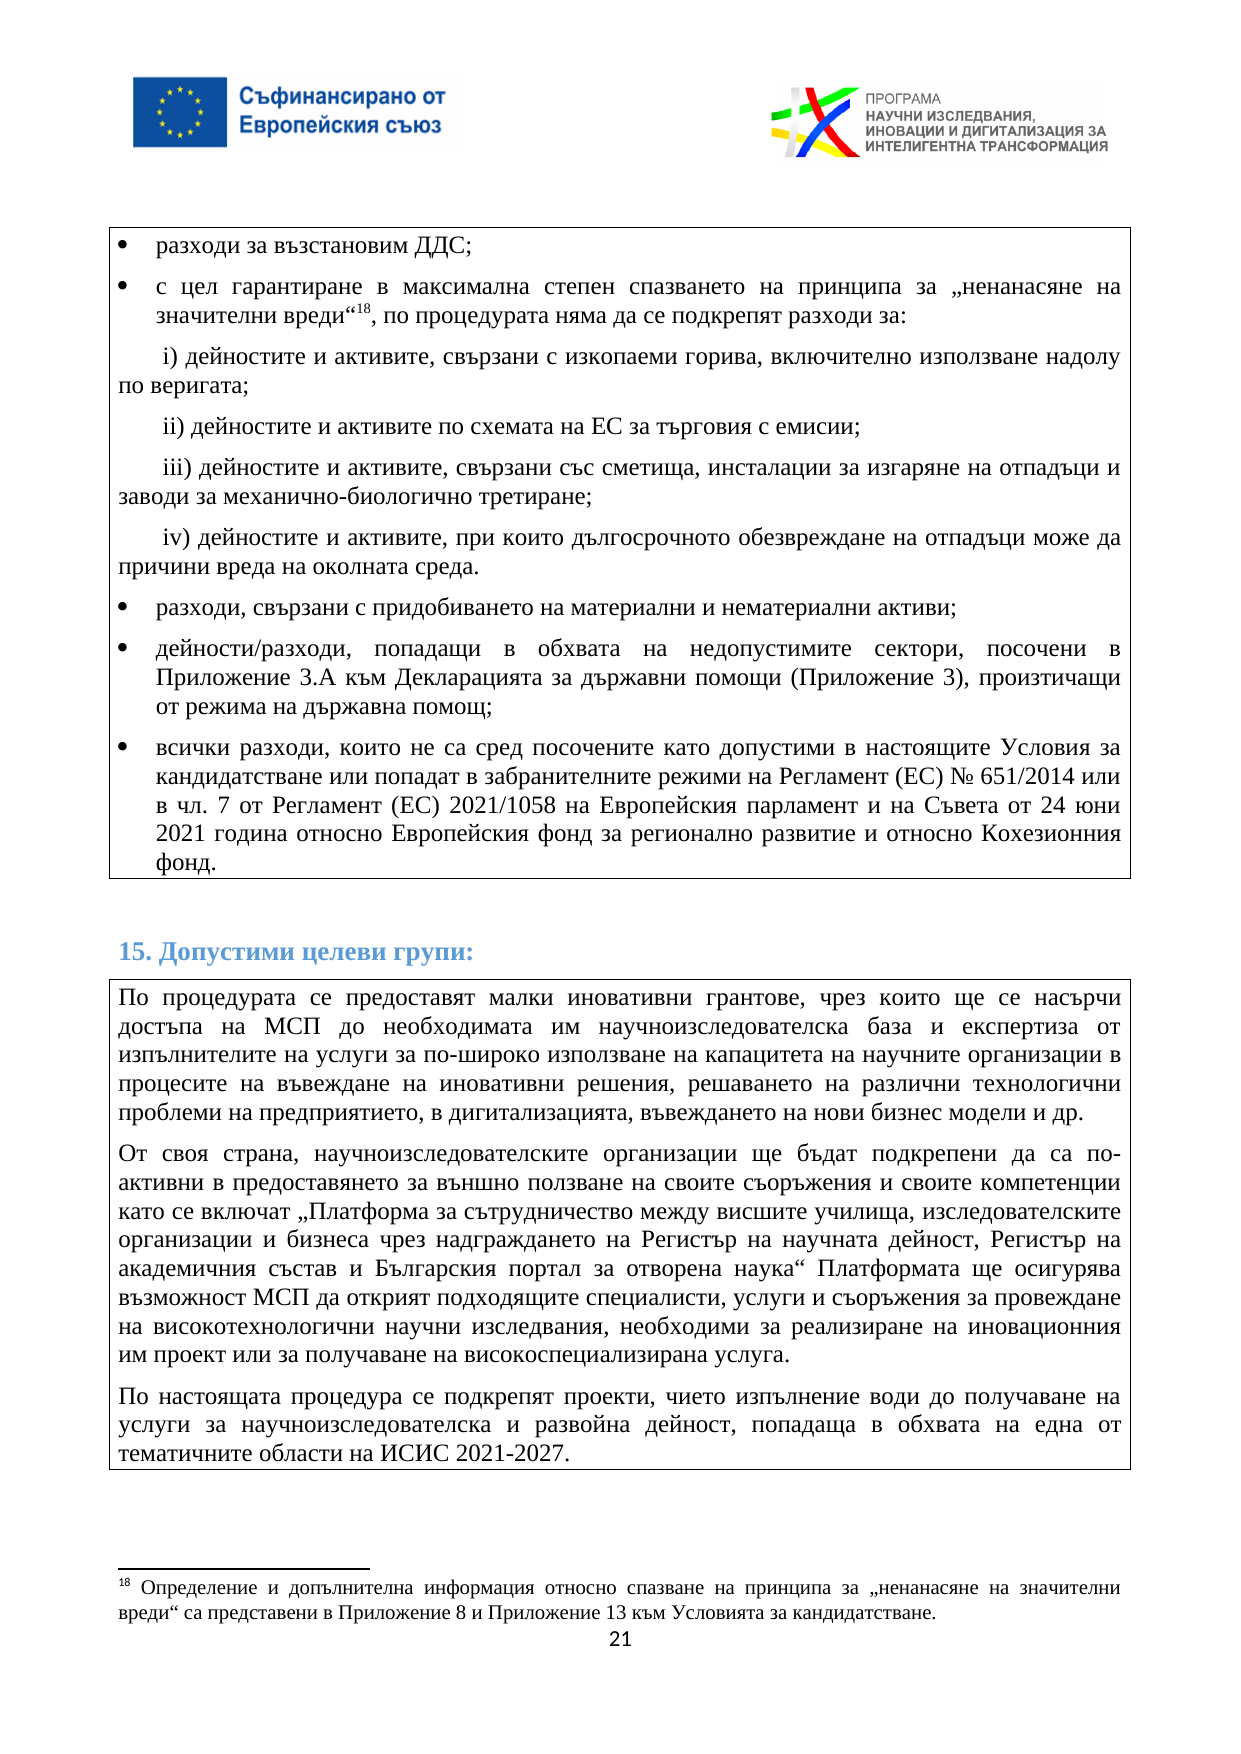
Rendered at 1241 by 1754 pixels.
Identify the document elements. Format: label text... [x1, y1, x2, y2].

text i) дейностите и активите, свързани с изкопаеми горива, включително използване надолу по веригата; [110, 338, 1130, 398]
list с цел гарантиране в максимална степен спазването на принципа за „ненанасяне на значителни вреди“, по процедурата няма да се подкрепят разходи за: [110, 268, 1130, 328]
list разходи, свързани с придобиването на материални и нематериални активи; [110, 589, 1130, 621]
text От своя страна, научноизследователските организации ще бъдат подкрепени да са по-активни в предоставянето за външно ползване на своите съоръжения и своите компетенции като се включат „Платформа за сътрудничество между висшите училища, изследователските организации и бизнеса чрез надграждането на Регистър на научната дейност, Регистър на академичния състав и Българския портал за отворена наука“ Платформата ще осигурява възможност МСП да открият подходящите специалисти, услуги и съоръжения за провеждане на високотехнологични научни изследвания, необходими за реализиране на иновационния им проект или за получаване на високоспециализирана услуга. [110, 1135, 1130, 1368]
text ii) дейностите и активите по схемата на ЕС за търговия с емисии; [110, 408, 1130, 440]
picture [768, 73, 1111, 171]
list всички разходи, които не са сред посочените като допустими в настоящите Условия за кандидатстване или попадат в забранителните режими на Регламент (ЕС) № 651/2014 или в чл. 7 от Регламент (ЕС) 2021/1058 на Европейския парламент и на Съвета от 24 юни 2021 година относно Европейския фонд за регионално развитие и относно Кохезионния фонд. [110, 729, 1130, 878]
picture [129, 73, 466, 152]
list разходи за възстановим ДДС; [110, 228, 1130, 258]
subtitle 15. Допустими целеви групи: [118, 935, 1122, 966]
text По процедурата се предоставят малки иновативни грантове, чрез които ще се насърчи достъпа на МСП до необходимата им научноизследователска база и експертиза от изпълнителите на услуги за по-широко използване на капацитета на научните организации в процесите на въвеждане на иновативни решения, решаването на различни технологични проблеми на предприятието, в дигитализацията, въвеждането на нови бизнес модели и др. [110, 980, 1130, 1126]
text По настоящата процедура се подкрепят проекти, чието изпълнение води до получаване на услуги за научноизследователска и развойна дейност, попадаща в обхвата на една от тематичните области на ИСИС 2021-2027. [110, 1378, 1130, 1469]
text iii) дейностите и активите, свързани със сметища, инсталации за изгаряне на отпадъци и заводи за механично-биологично третиране; [110, 449, 1130, 510]
list дейности/разходи, попадащи в обхвата на недопустимите сектори, посочени в Приложение 3.А към Декларацията за държавни помощи (Приложение 3), произтичащи от режима на държавна помощ; [110, 630, 1130, 720]
text iv) дейностите и активите, при които дългосрочното обезвреждане на отпадъци може да причини вреда на околната среда. [110, 519, 1130, 580]
